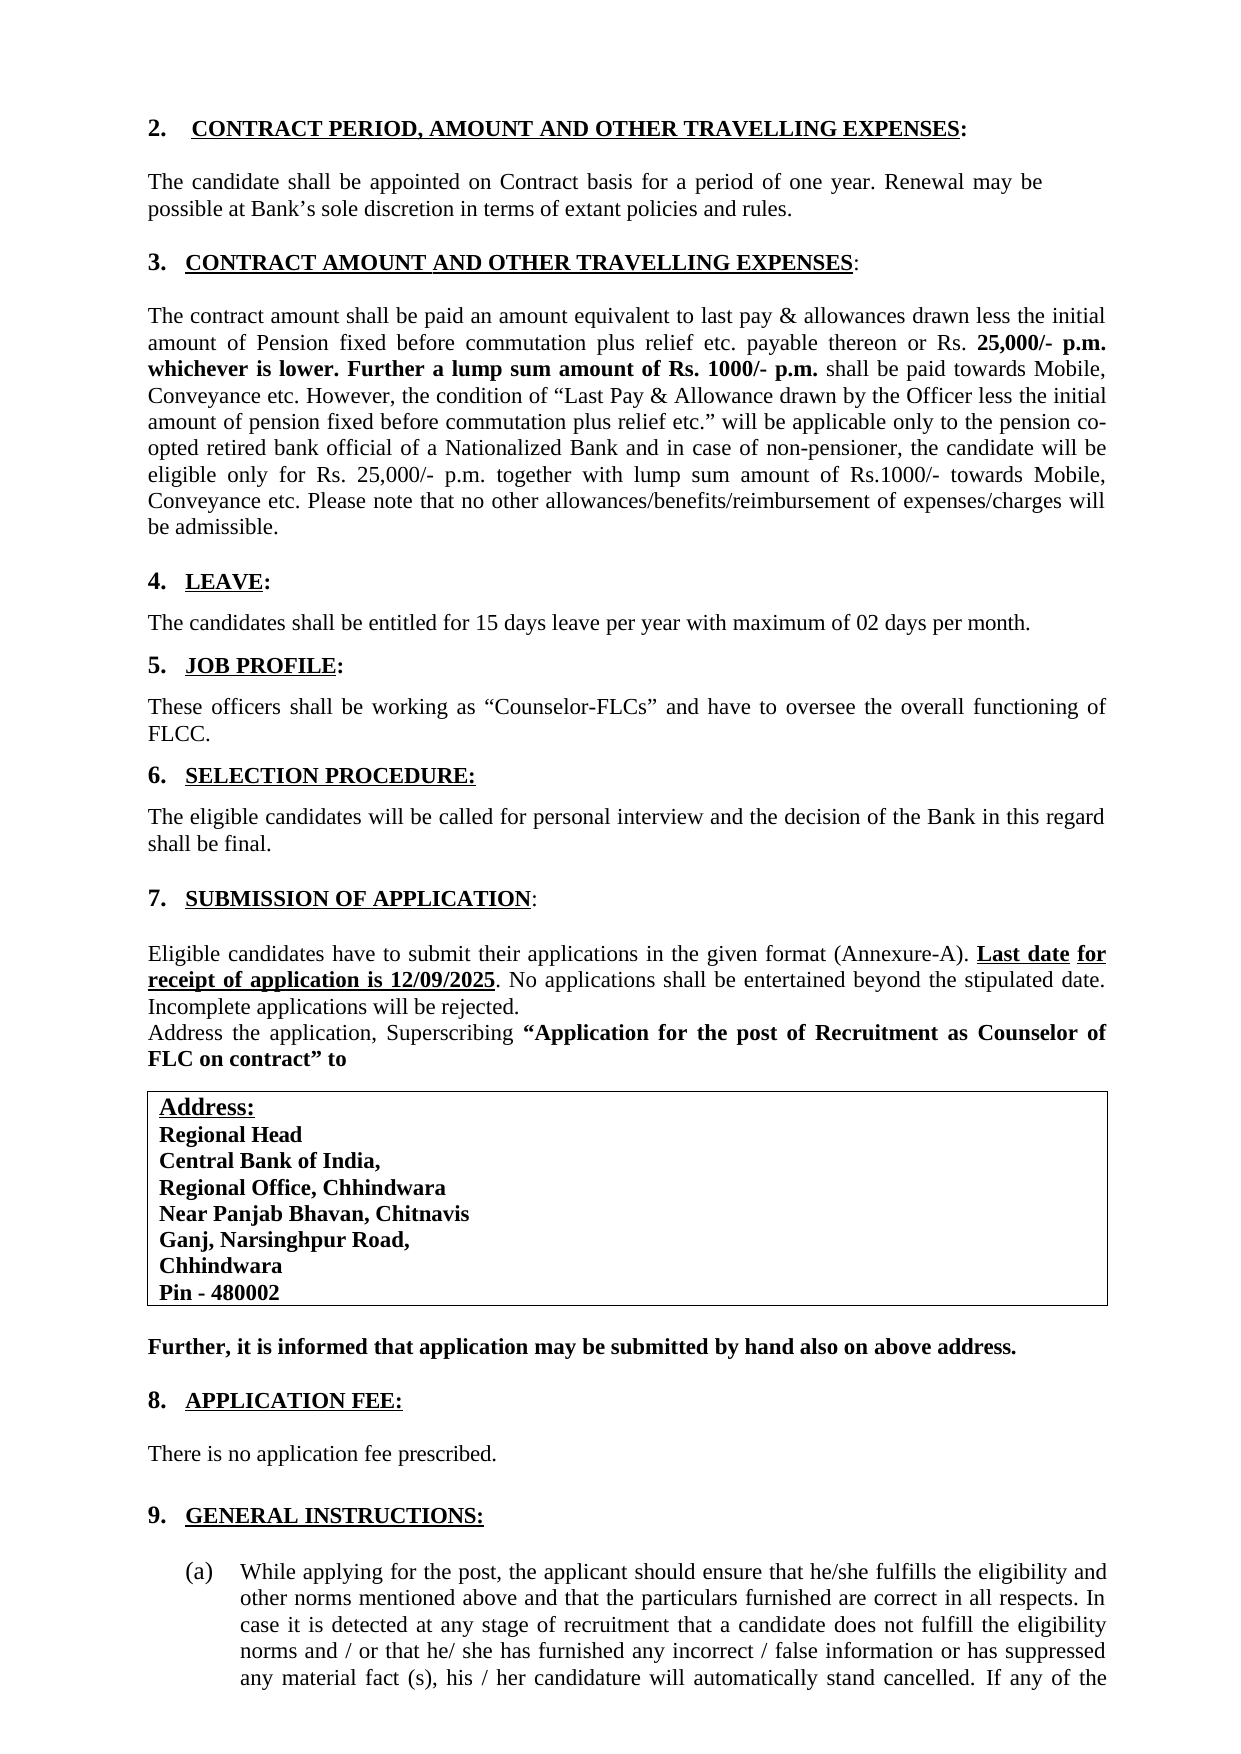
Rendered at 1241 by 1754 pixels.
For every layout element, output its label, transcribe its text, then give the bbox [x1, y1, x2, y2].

text The candidate shall be appointed on Contract basis for a period of one year. Renewal may be [148, 168, 1181, 195]
text Address the application, Superscribing “Application for the post of Recruitment as Counselor of FLC on contract” to [148, 1019, 1107, 1072]
text These officers shall be working as “Counselor-FLCs” and have to oversee the overall functioning of FLCC. [148, 693, 1107, 746]
subtitle JOB PROFILE: [148, 650, 1181, 679]
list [185, 1556, 1107, 1690]
subtitle APPLICATION FEE: [148, 1385, 1181, 1414]
text Eligible candidates have to submit their applications in the given format (Annexure-A). Last date for receipt of application is 12/09/2025. No applications shall be entertained beyond the stipulated date. Incomplete applications will be rejected. [148, 940, 1107, 1019]
subtitle SELECTION PROCEDURE: [148, 760, 1181, 789]
text There is no application fee prescribed. [148, 1441, 1181, 1467]
list CONTRACT PERIOD, AMOUNT AND OTHER TRAVELLING EXPENSES: [148, 113, 1181, 142]
table_header Address: Regional Head Central Bank of India, Regional Office, Chhindwara Near Panjab Bhavan, Chitnavis Ganj, Narsinghpur Road, Chhindwara Pin - 480002 [148, 1092, 1107, 1305]
text The eligible candidates will be called for personal interview and the decision of the Bank in this regard shall be final. [148, 803, 1107, 856]
text Further, it is informed that application may be submitted by hand also on above address. [148, 1333, 1181, 1359]
text possible at Bank’s sole discretion in terms of extant policies and rules. [148, 195, 1181, 221]
subtitle SUBMISSION OF APPLICATION: [148, 883, 1181, 911]
text The contract amount shall be paid an amount equivalent to last pay & allowances drawn less the initial amount of Pension fixed before commutation plus relief etc. payable thereon or Rs. 25,000/- p.m. whichever is lower. Further a lump sum amount of Rs. 1000/- p.m. shall be paid towards Mobile, Conveyance etc. However, the condition of “Last Pay & Allowance drawn by the Officer less the initial amount of pension fixed before commutation plus relief etc.” will be applicable only to the pension co-opted retired bank official of a Nationalized Bank and in case of non-pensioner, the candidate will be eligible only for Rs. 25,000/- p.m. together with lump sum amount of Rs.1000/- towards Mobile, Conveyance etc. Please note that no other allowances/benefits/reimbursement of expenses/charges will be admissible. [148, 303, 1107, 540]
subtitle LEAVE: [148, 566, 1181, 595]
subtitle CONTRACT AMOUNT AND OTHER TRAVELLING EXPENSES: [148, 247, 1181, 276]
subtitle GENERAL INSTRUCTIONS: [148, 1501, 1181, 1529]
text The candidates shall be entitled for 15 days leave per year with maximum of 02 days per month. [148, 609, 1181, 636]
